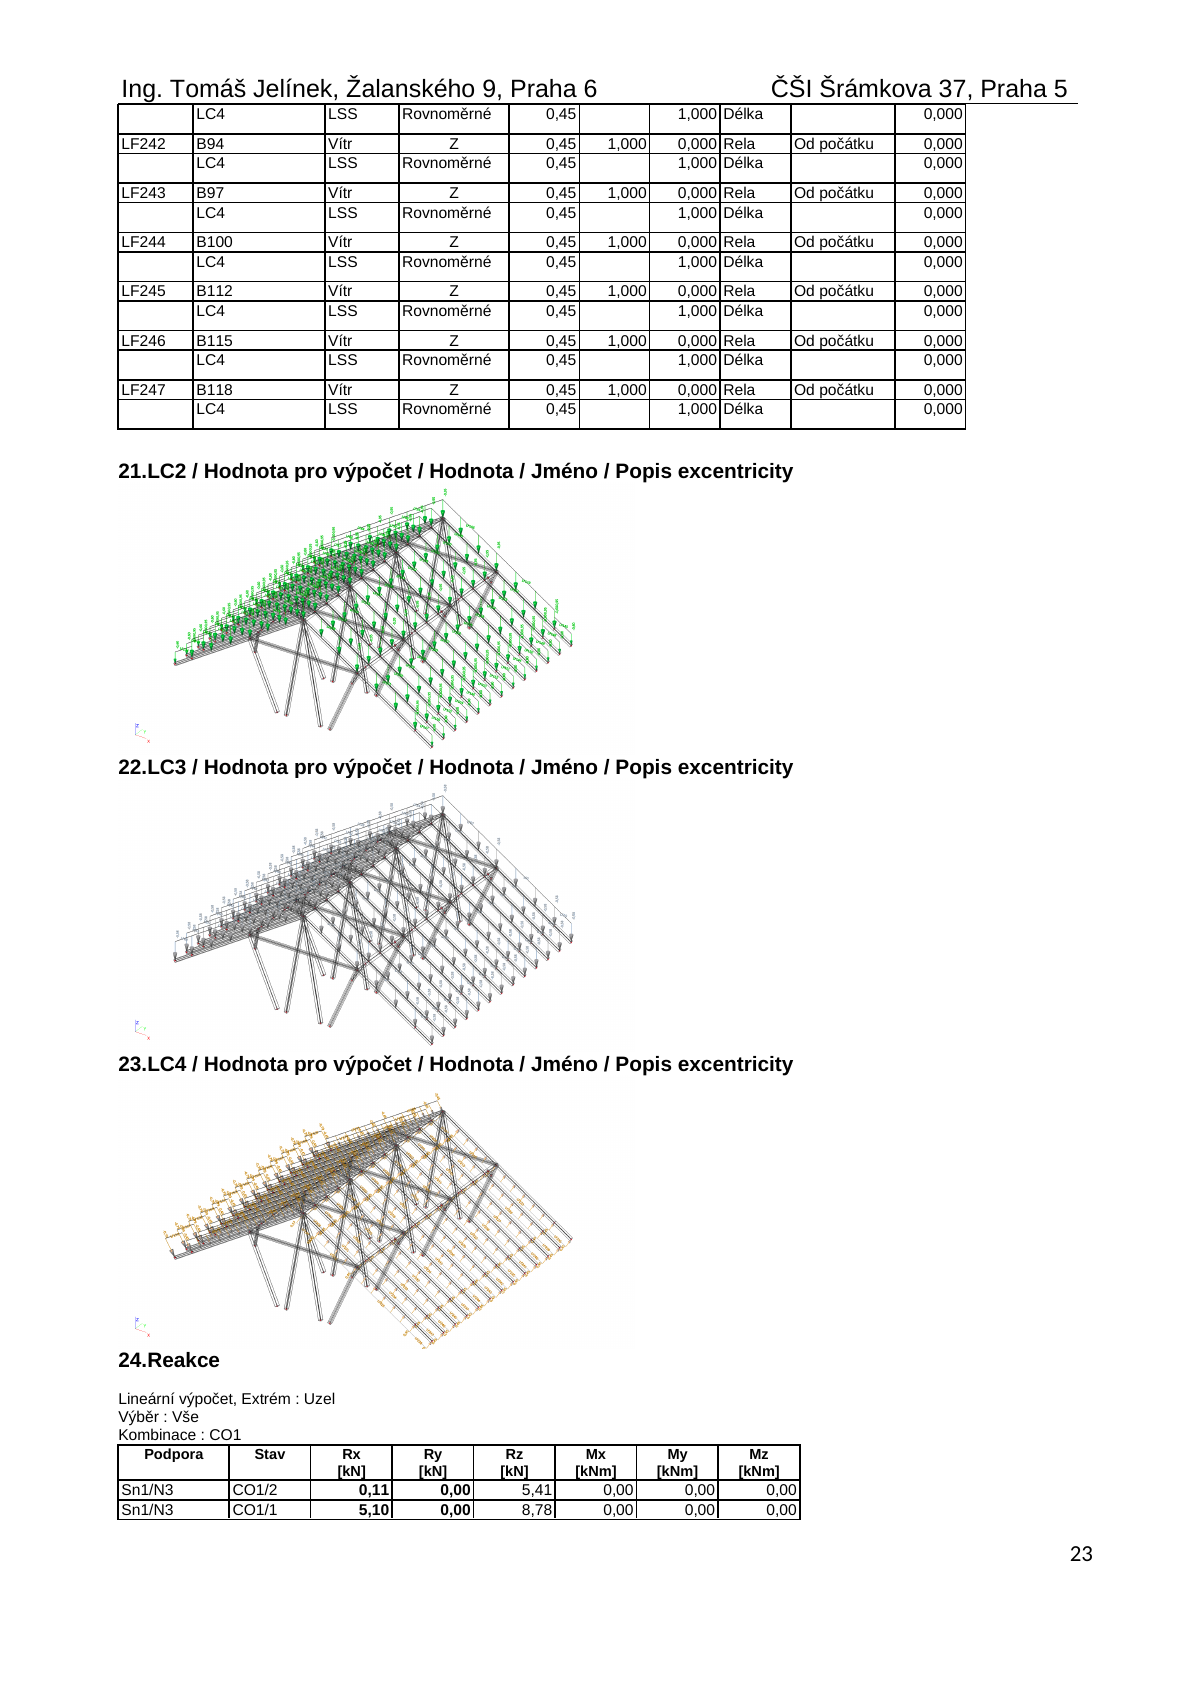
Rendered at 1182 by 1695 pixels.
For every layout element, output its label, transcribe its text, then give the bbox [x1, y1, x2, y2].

picture [118, 482, 635, 755]
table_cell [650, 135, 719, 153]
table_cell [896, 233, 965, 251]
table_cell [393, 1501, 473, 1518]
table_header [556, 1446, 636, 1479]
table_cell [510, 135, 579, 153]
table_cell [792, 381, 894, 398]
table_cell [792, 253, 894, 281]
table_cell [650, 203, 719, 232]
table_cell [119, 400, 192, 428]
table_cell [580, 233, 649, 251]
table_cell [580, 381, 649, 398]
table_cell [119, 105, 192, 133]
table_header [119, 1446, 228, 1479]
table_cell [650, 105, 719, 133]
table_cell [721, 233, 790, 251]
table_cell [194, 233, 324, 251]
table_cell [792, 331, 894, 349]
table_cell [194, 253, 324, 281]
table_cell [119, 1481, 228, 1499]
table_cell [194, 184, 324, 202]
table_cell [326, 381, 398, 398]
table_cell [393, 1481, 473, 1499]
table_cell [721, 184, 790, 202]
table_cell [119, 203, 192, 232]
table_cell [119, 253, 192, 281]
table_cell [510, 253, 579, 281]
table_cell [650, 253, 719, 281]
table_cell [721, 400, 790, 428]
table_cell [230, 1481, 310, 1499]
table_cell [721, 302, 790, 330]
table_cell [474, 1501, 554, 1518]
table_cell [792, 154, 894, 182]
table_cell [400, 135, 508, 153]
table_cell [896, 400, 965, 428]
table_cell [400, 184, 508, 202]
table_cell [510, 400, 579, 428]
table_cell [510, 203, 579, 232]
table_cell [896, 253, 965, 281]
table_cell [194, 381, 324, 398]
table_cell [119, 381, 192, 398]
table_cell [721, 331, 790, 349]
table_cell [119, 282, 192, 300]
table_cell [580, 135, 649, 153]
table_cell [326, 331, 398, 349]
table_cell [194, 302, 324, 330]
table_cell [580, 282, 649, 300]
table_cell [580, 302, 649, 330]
text Výběr : Vše [118, 1408, 1093, 1426]
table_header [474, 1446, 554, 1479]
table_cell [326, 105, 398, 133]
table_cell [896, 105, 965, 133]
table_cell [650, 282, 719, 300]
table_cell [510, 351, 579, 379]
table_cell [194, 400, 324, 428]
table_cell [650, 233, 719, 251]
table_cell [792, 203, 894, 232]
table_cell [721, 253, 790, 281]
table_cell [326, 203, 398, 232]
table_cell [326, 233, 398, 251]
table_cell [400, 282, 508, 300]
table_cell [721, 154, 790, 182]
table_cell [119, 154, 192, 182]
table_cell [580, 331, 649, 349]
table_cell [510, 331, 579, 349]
picture [118, 1075, 635, 1349]
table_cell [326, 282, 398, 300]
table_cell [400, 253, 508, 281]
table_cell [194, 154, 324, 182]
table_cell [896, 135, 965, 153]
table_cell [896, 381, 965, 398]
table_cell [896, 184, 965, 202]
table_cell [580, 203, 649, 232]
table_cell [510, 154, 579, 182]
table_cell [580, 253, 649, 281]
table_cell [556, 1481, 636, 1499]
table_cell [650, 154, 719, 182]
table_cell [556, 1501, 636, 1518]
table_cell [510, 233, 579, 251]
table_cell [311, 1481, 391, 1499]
text Lineární výpočet, Extrém : Uzel [118, 1390, 1093, 1408]
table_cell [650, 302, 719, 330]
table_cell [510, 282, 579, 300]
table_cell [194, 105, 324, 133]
text 21.LC2 / Hodnota pro výpočet / Hodnota / Jméno / Popis excentricity [118, 458, 1093, 482]
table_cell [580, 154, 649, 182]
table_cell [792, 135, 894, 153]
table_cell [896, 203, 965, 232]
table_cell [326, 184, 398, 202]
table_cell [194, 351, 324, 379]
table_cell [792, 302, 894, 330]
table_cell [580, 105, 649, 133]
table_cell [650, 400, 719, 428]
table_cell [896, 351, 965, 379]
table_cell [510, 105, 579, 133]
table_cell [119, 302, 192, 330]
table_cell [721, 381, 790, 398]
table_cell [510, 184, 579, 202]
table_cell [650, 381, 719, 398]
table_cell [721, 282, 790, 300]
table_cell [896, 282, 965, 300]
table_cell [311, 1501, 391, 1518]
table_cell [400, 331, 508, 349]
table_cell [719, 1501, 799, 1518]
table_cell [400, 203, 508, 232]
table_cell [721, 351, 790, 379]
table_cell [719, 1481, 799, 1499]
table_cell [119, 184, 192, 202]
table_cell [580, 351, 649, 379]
text 22.LC3 / Hodnota pro výpočet / Hodnota / Jméno / Popis excentricity [118, 755, 1093, 779]
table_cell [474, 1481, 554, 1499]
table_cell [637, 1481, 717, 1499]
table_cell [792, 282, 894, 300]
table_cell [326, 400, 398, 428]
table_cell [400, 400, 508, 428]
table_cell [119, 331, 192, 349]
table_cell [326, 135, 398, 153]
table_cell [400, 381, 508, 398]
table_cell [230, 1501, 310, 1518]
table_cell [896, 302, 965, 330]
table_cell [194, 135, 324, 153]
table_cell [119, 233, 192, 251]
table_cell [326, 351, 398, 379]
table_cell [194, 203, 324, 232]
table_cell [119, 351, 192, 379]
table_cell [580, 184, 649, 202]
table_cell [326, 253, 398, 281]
text 24.Reakce [118, 1348, 1093, 1372]
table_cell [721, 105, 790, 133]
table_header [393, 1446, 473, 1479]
text 23.LC4 / Hodnota pro výpočet / Hodnota / Jméno / Popis excentricity [118, 1052, 1093, 1076]
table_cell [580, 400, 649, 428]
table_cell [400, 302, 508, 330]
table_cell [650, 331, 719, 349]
text Kombinace : CO1 [118, 1426, 1093, 1444]
picture [118, 778, 635, 1052]
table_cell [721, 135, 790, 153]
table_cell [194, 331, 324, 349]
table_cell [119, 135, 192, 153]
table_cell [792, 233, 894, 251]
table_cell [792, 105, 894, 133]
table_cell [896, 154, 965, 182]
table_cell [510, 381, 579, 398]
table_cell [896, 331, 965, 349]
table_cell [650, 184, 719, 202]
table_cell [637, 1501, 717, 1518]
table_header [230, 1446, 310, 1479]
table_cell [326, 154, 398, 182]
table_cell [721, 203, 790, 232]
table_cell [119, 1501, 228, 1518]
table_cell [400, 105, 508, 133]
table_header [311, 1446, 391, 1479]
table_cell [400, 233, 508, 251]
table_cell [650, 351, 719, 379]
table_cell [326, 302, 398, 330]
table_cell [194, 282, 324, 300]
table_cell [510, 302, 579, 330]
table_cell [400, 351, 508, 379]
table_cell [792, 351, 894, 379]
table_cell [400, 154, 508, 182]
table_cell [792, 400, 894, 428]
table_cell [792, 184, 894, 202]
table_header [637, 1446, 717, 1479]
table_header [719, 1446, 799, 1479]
